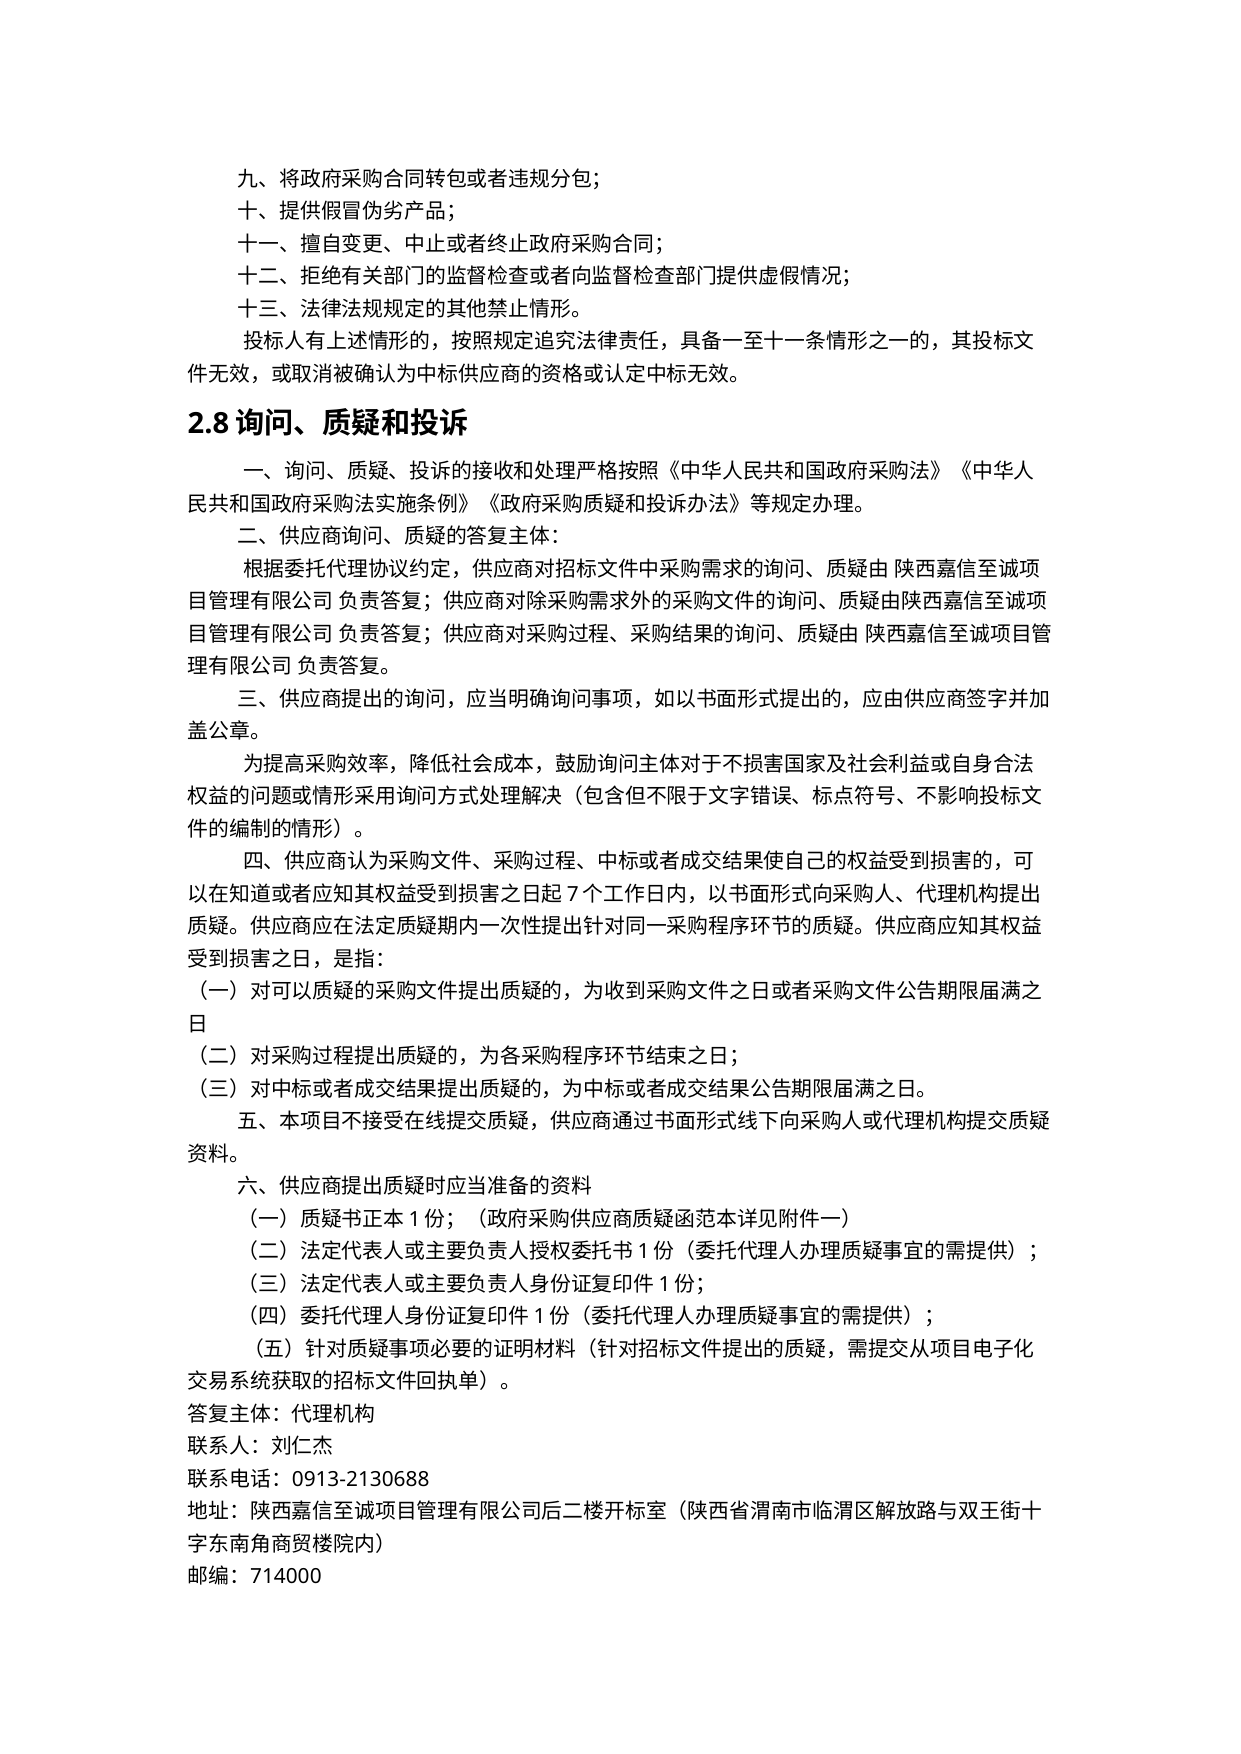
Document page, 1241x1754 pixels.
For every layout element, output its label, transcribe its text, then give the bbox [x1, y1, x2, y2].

text 为提高采购效率，降低社会成本，鼓励询问主体对于不损害国家及社会利益或自身合法权益的问题或情形采用询问方式处理解决（包含但不限于文字错误、标点符号、不影响投标文件的编制的情形）。 [187, 747, 1053, 844]
text 三、供应商提出的询问，应当明确询问事项，如以书面形式提出的，应由供应商签字并加盖公章。 [187, 682, 1053, 747]
text 二、供应商询问、质疑的答复主体： [187, 519, 1053, 552]
text （一）质疑书正本1份；（政府采购供应商质疑函范本详见附件一） [187, 1202, 1053, 1234]
text （四）委托代理人身份证复印件1份（委托代理人办理质疑事宜的需提供）； [187, 1299, 1053, 1332]
text 一、询问、质疑、投诉的接收和处理严格按照《中华人民共和国政府采购法》《中华人民共和国政府采购法实施条例》《政府采购质疑和投诉办法》等规定办理。 [187, 454, 1053, 519]
text 十一、擅自变更、中止或者终止政府采购合同； [187, 227, 1053, 259]
text （二）对采购过程提出质疑的，为各采购程序环节结束之日； [187, 1039, 1053, 1072]
text 地址：陕西嘉信至诚项目管理有限公司后二楼开标室（陕西省渭南市临渭区解放路与双王街十字东南角商贸楼院内） [187, 1494, 1053, 1559]
text （二）法定代表人或主要负责人授权委托书1份（委托代理人办理质疑事宜的需提供）； [187, 1234, 1053, 1267]
text 四、供应商认为采购文件、采购过程、中标或者成交结果使自己的权益受到损害的，可以在知道或者应知其权益受到损害之日起7个工作日内，以书面形式向采购人、代理机构提出质疑。供应商应在法定质疑期内一次性提出针对同一采购程序环节的质疑。供应商应知其权益受到损害之日，是指： [187, 844, 1053, 974]
text 十、提供假冒伪劣产品； [187, 194, 1053, 227]
text 联系人：刘仁杰 [187, 1429, 1053, 1462]
text 投标人有上述情形的，按照规定追究法律责任，具备一至十一条情形之一的，其投标文件无效，或取消被确认为中标供应商的资格或认定中标无效。 [187, 324, 1053, 389]
text 联系电话：0913-2130688 [187, 1462, 1053, 1494]
text （五）针对质疑事项必要的证明材料（针对招标文件提出的质疑，需提交从项目电子化交易系统获取的招标文件回执单）。 [187, 1332, 1053, 1397]
text 十三、法律法规规定的其他禁止情形。 [187, 292, 1053, 324]
text 答复主体：代理机构 [187, 1397, 1053, 1429]
text 十二、拒绝有关部门的监督检查或者向监督检查部门提供虚假情况； [187, 259, 1053, 292]
text 邮编：714000 [187, 1559, 1053, 1592]
text 根据委托代理协议约定，供应商对招标文件中采购需求的询问、质疑由 陕西嘉信至诚项目管理有限公司 负责答复；供应商对除采购需求外的采购文件的询问、质疑由陕西嘉信至诚项目管理有限公司 负责答复；供应商对采购过程、采购结果的询问、质疑由 陕西嘉信至诚项目管理有限公司 负责答复。 [187, 552, 1053, 682]
text 2.8询问、质疑和投诉 [187, 389, 1053, 454]
text （三）对中标或者成交结果提出质疑的，为中标或者成交结果公告期限届满之日。 [187, 1072, 1053, 1104]
text （三）法定代表人或主要负责人身份证复印件1份； [187, 1267, 1053, 1299]
text 九、将政府采购合同转包或者违规分包； [187, 162, 1053, 194]
text （一）对可以质疑的采购文件提出质疑的，为收到采购文件之日或者采购文件公告期限届满之日 [187, 974, 1053, 1039]
text 六、供应商提出质疑时应当准备的资料 [187, 1169, 1053, 1202]
text 五、本项目不接受在线提交质疑，供应商通过书面形式线下向采购人或代理机构提交质疑资料。 [187, 1104, 1053, 1169]
